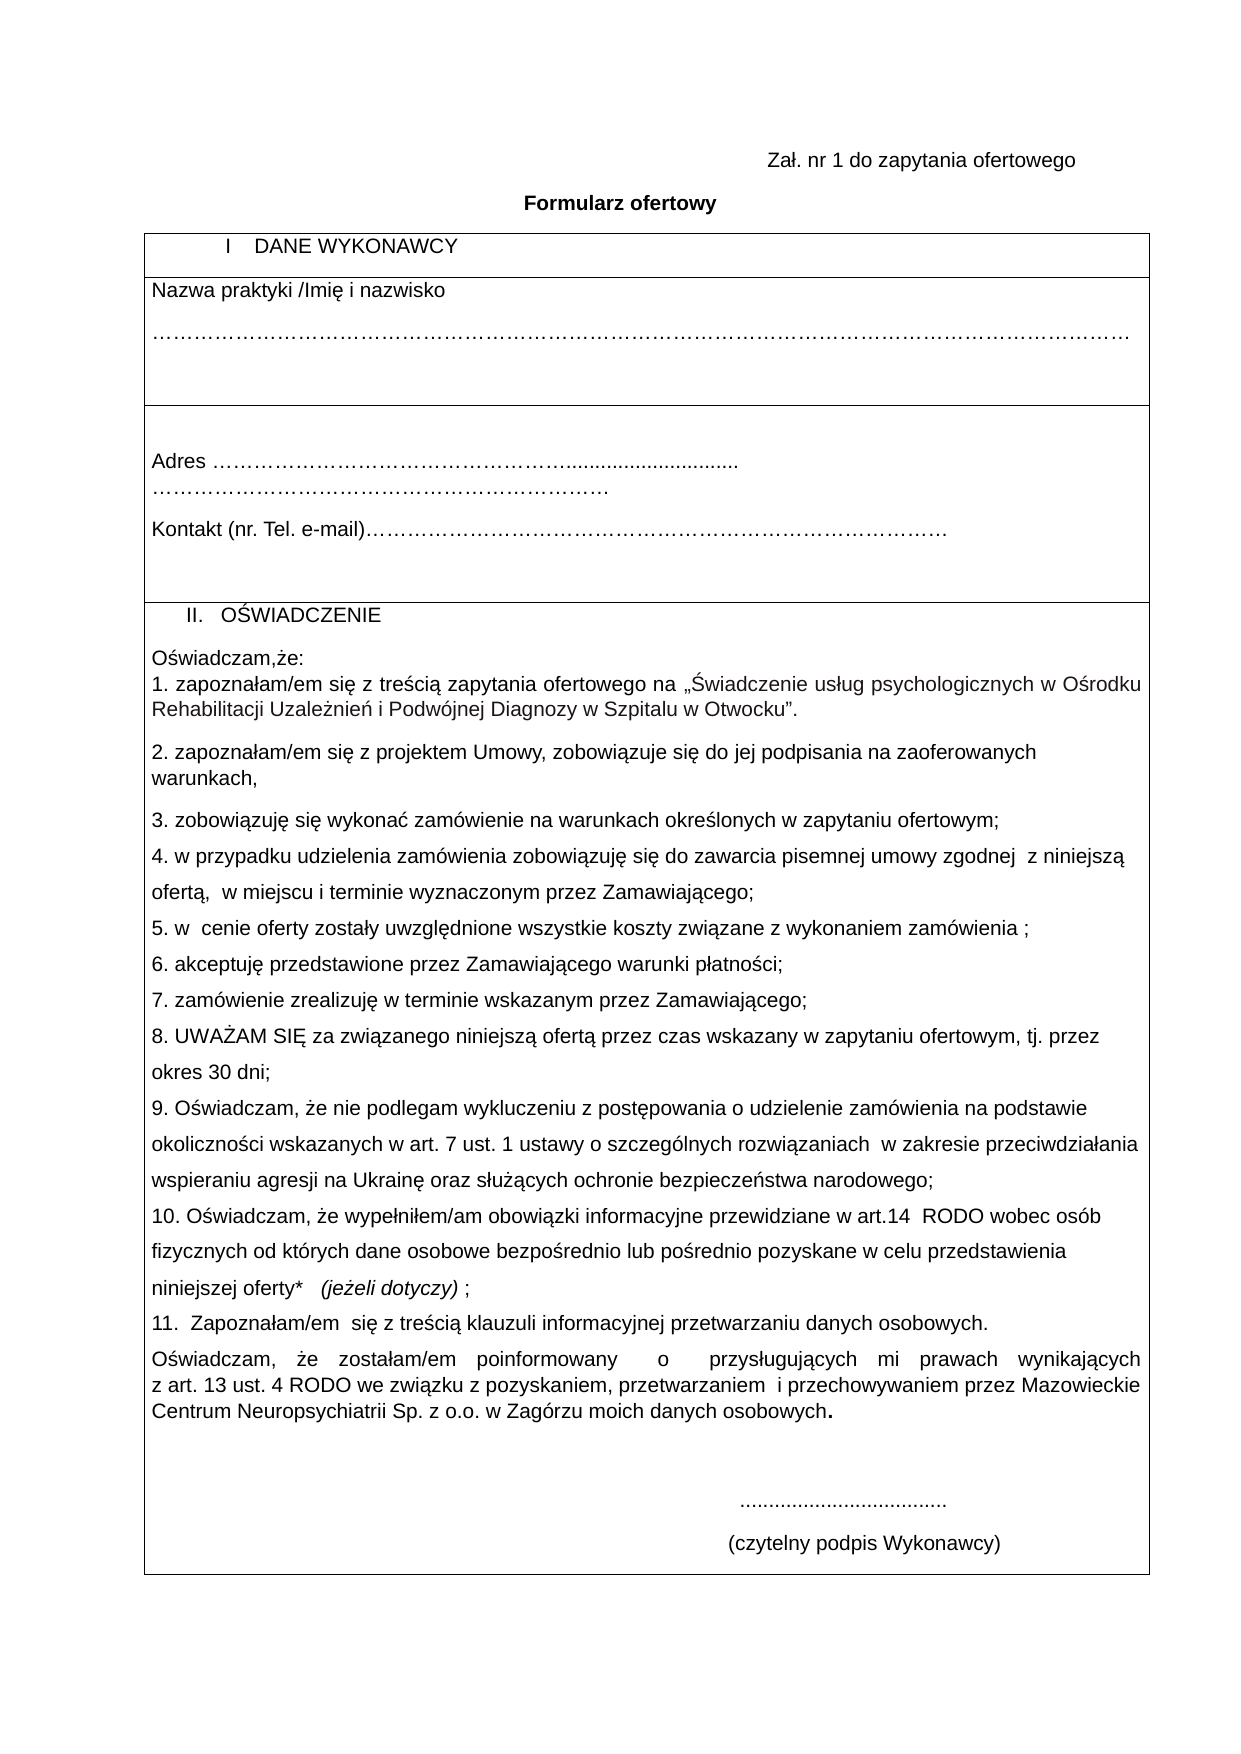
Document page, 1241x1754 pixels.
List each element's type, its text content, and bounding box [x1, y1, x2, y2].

table_header I DANE WYKONAWCY [145, 234, 1149, 277]
text Formularz ofertowy [148, 190, 1093, 214]
table_cell Nazwa praktyki /Imię i nazwisko …………………………………………………………………………………………………………………………… [145, 278, 1149, 405]
text Zał. nr 1 do zapytania ofertowego [148, 148, 1093, 172]
table_cell Adres ……………………………………………..............................………………………………………………………… Kontakt (nr. Tel. e-mail)………………………………………………………………………… [145, 406, 1149, 602]
table_cell II. OŚWIADCZENIE Oświadczam,że: 1. zapoznałam/em się z treścią zapytania ofertowego na „Świadczenie usług psychologicznych w Ośrodku Rehabilitacji Uzależnień i Podwójnej Diagnozy w Szpitalu w Otwocku”. 2. zapoznałam/em się z projektem Umowy, zobowiązuje się do jej podpisania na zaoferowanych warunkach, 3. zobowiązuję się wykonać zamówienie na warunkach określonych w zapytaniu ofertowym; 4. w przypadku udzielenia zamówienia zobowiązuję się do zawarcia pisemnej umowy zgodnej z niniejszą ofertą, w miejscu i terminie wyznaczonym przez Zamawiającego; 5. w cenie oferty zostały uwzględnione wszystkie koszty związane z wykonaniem zamówienia ; 6. akceptuję przedstawione przez Zamawiającego warunki płatności; 7. zamówienie zrealizuję w terminie wskazanym przez Zamawiającego; 8. UWAŻAM SIĘ za związanego niniejszą ofertą przez czas wskazany w zapytaniu ofertowym, tj. przez okres 30 dni; 9. Oświadczam, że nie podlegam wykluczeniu z postępowania o udzielenie zamówienia na podstawie okoliczności wskazanych w art. 7 ust. 1 ustawy o szczególnych rozwiązaniach w zakresie przeciwdziałania wspieraniu agresji na Ukrainę oraz służących ochronie bezpieczeństwa narodowego; 10. Oświadczam, że wypełniłem/am obowiązki informacyjne przewidziane w art.14 RODO wobec osób fizycznych od których dane osobowe bezpośrednio lub pośrednio pozyskane w celu przedstawienia niniejszej oferty* (jeżeli dotyczy) ; 11. Zapoznałam/em się z treścią klauzuli informacyjnej przetwarzaniu danych osobowych. Oświadczam, że zostałam/em poinformowany o przysługujących mi prawach wynikających z art. 13 ust. 4 RODO we związku z pozyskaniem, przetwarzaniem i przechowywaniem przez Mazowieckie Centrum Neuropsychiatrii Sp. z o.o. w Zagórzu moich danych osobowych. .................................... (czytelny podpis Wykonawcy) [145, 603, 1149, 1573]
